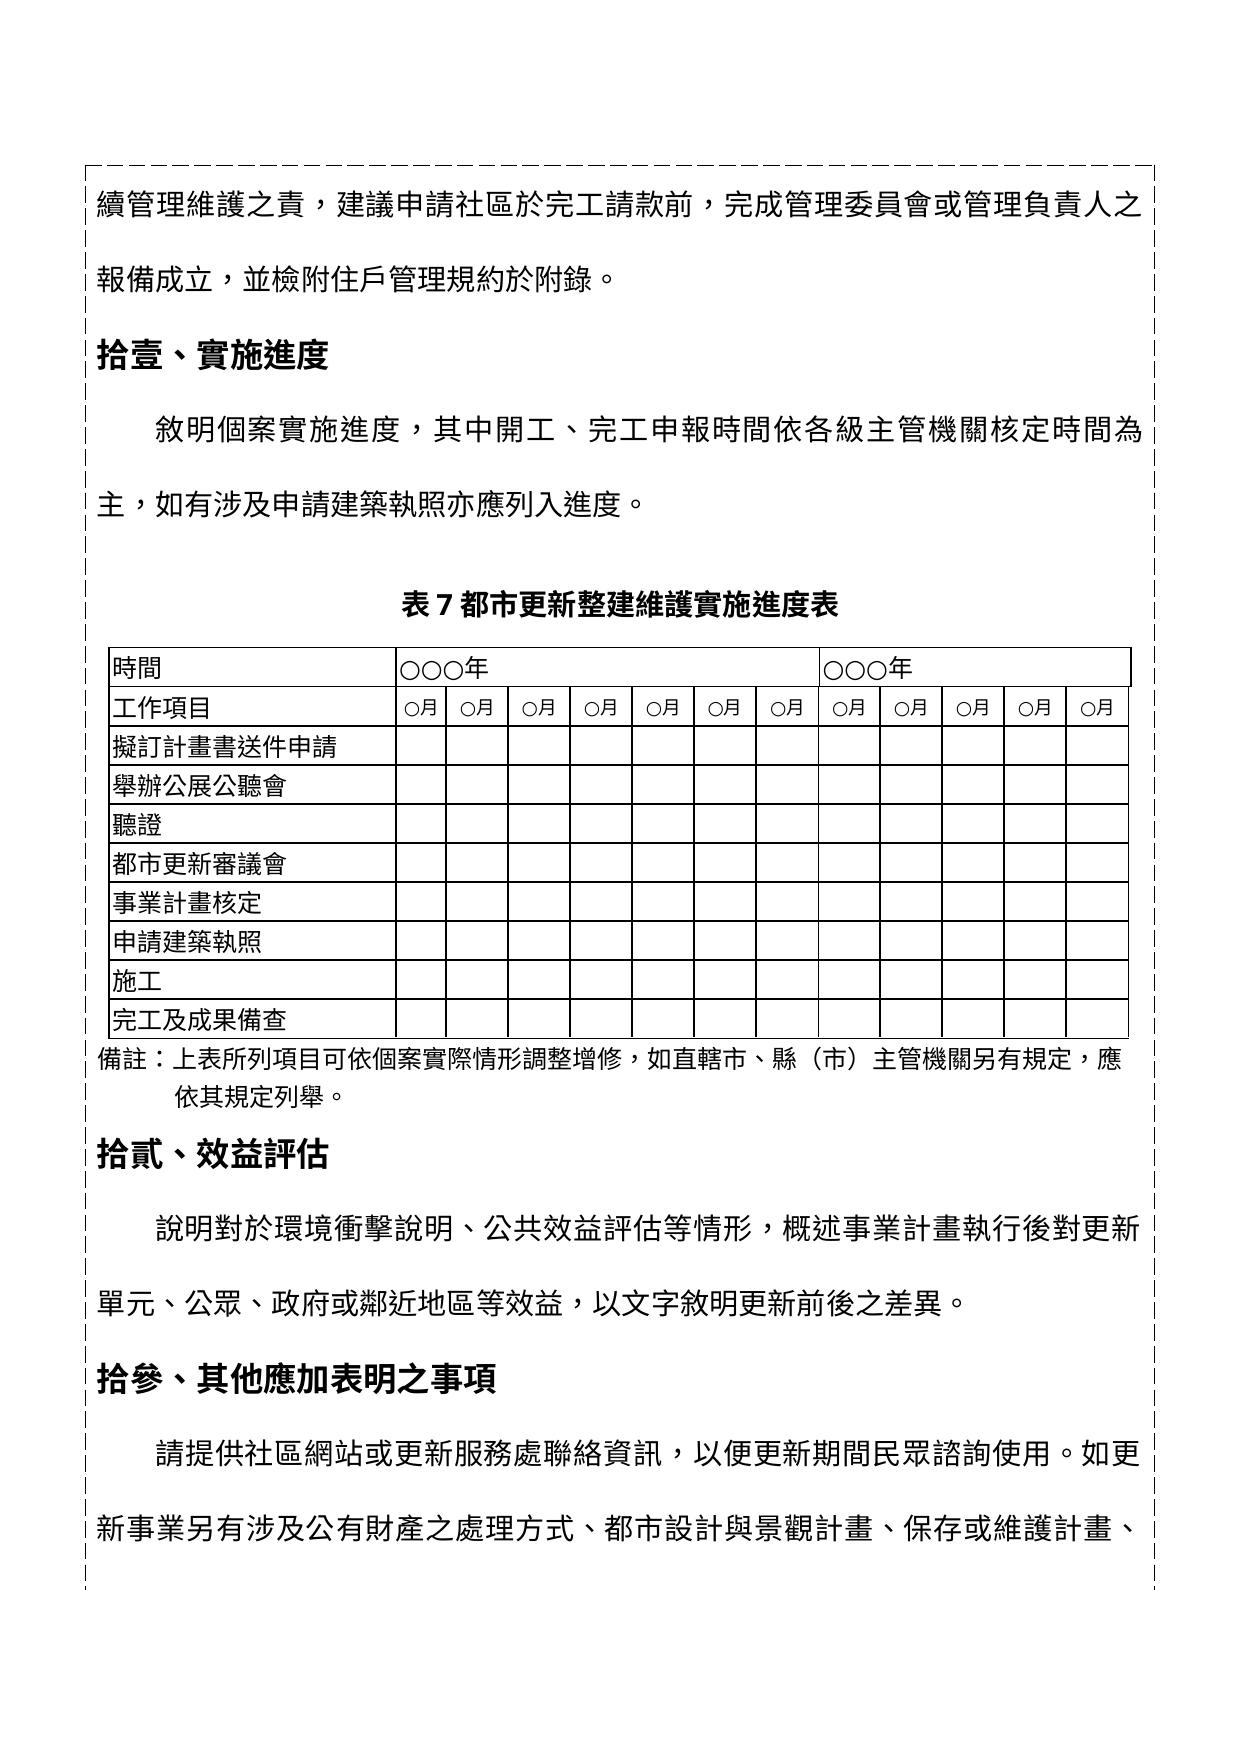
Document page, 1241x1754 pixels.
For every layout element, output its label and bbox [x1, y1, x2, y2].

table_header [85, 165, 1155, 1589]
